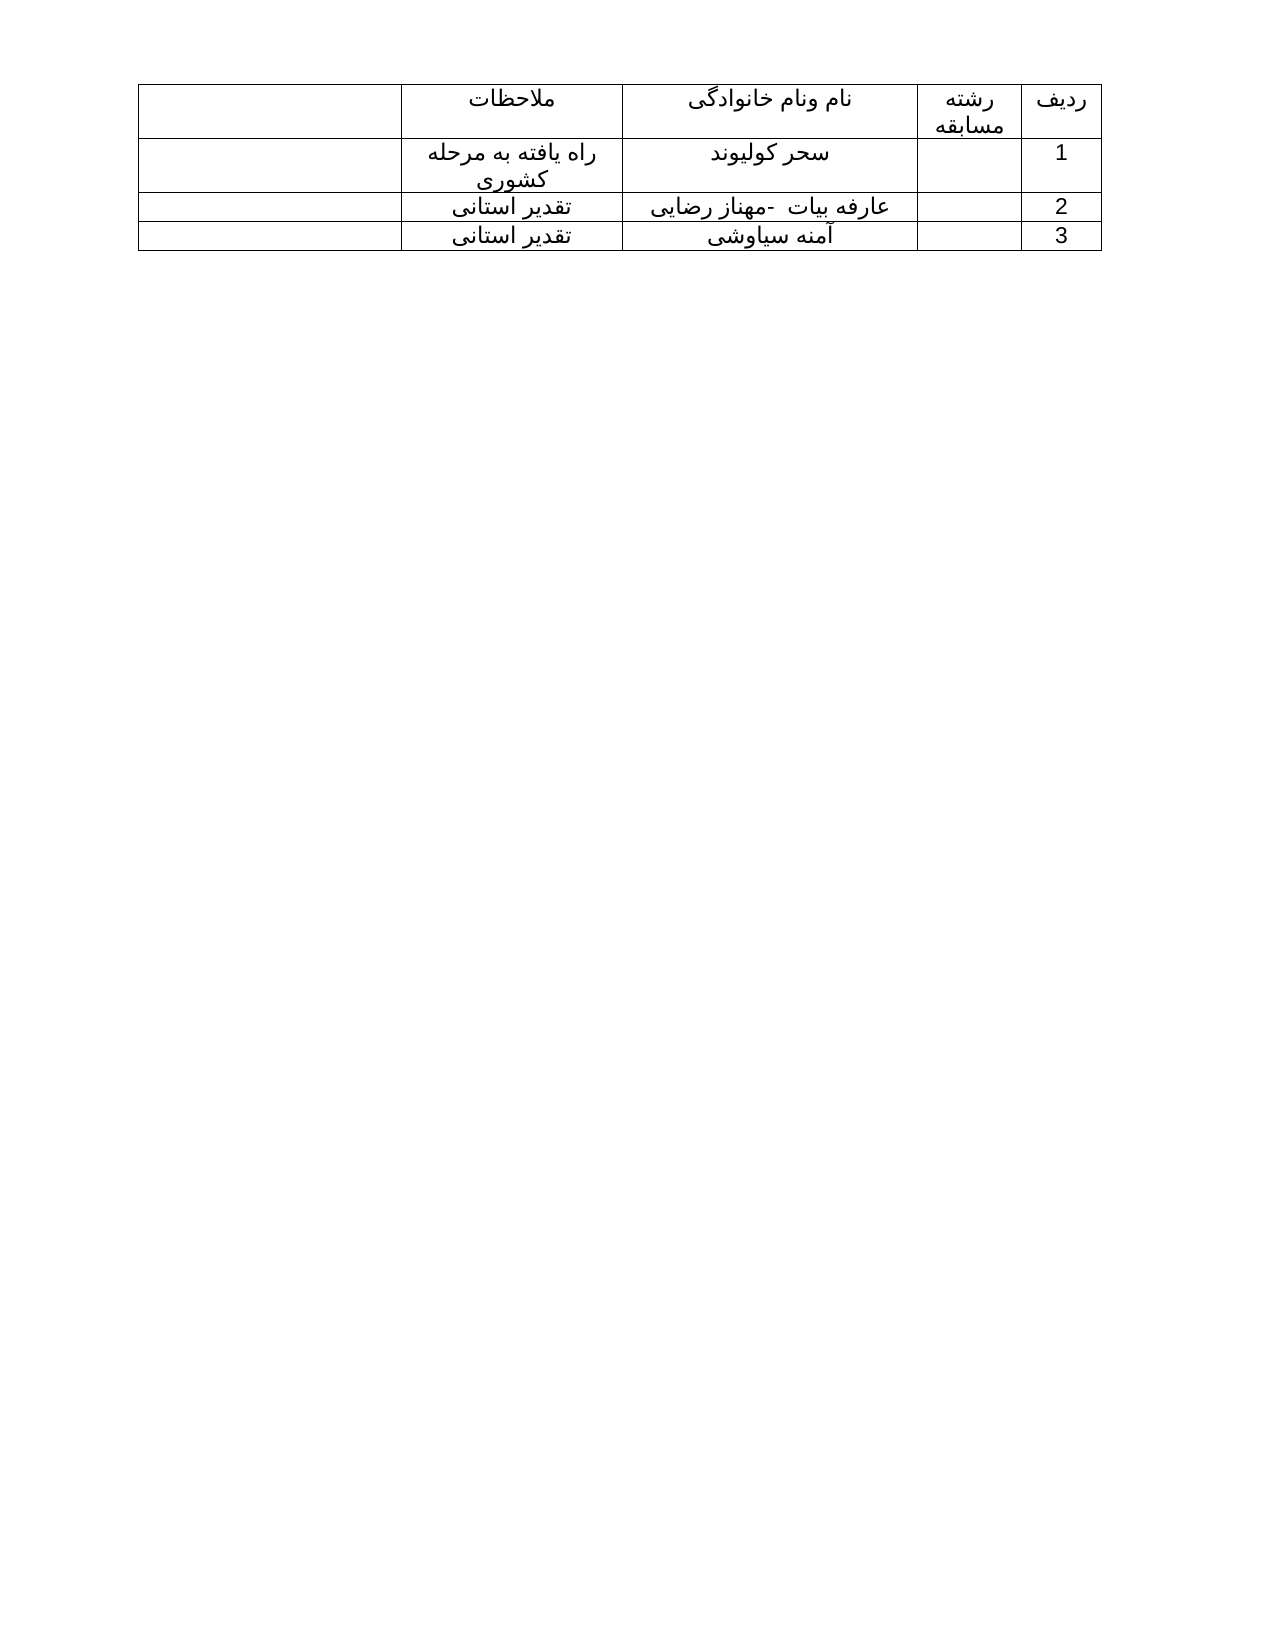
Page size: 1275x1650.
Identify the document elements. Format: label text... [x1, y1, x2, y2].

table_cell 3 [1022, 222, 1101, 250]
table_cell [139, 193, 401, 221]
table_cell 2 [1022, 193, 1101, 221]
table_cell [139, 222, 401, 250]
table_cell سحر کولیوند [623, 139, 917, 192]
table_cell [918, 139, 1021, 192]
table_header [139, 85, 401, 138]
table_header ملاحظات [402, 85, 622, 138]
table_cell تقدیر استانی [402, 193, 622, 221]
table_header ردیف [1022, 85, 1101, 138]
table_cell 1 [1022, 139, 1101, 192]
table_cell [918, 193, 1021, 221]
table_header رشته مسابقه [918, 85, 1021, 138]
table_cell [139, 139, 401, 192]
table_header نام ونام خانوادگی [623, 85, 917, 138]
table_cell [918, 222, 1021, 250]
table_cell راه یافته به مرحله کشوری [402, 139, 622, 192]
table_cell آمنه سیاوشی [623, 222, 917, 250]
table_cell تقدیر استانی [402, 222, 622, 250]
table_cell عارفه بیات -مهناز رضایی [623, 193, 917, 221]
